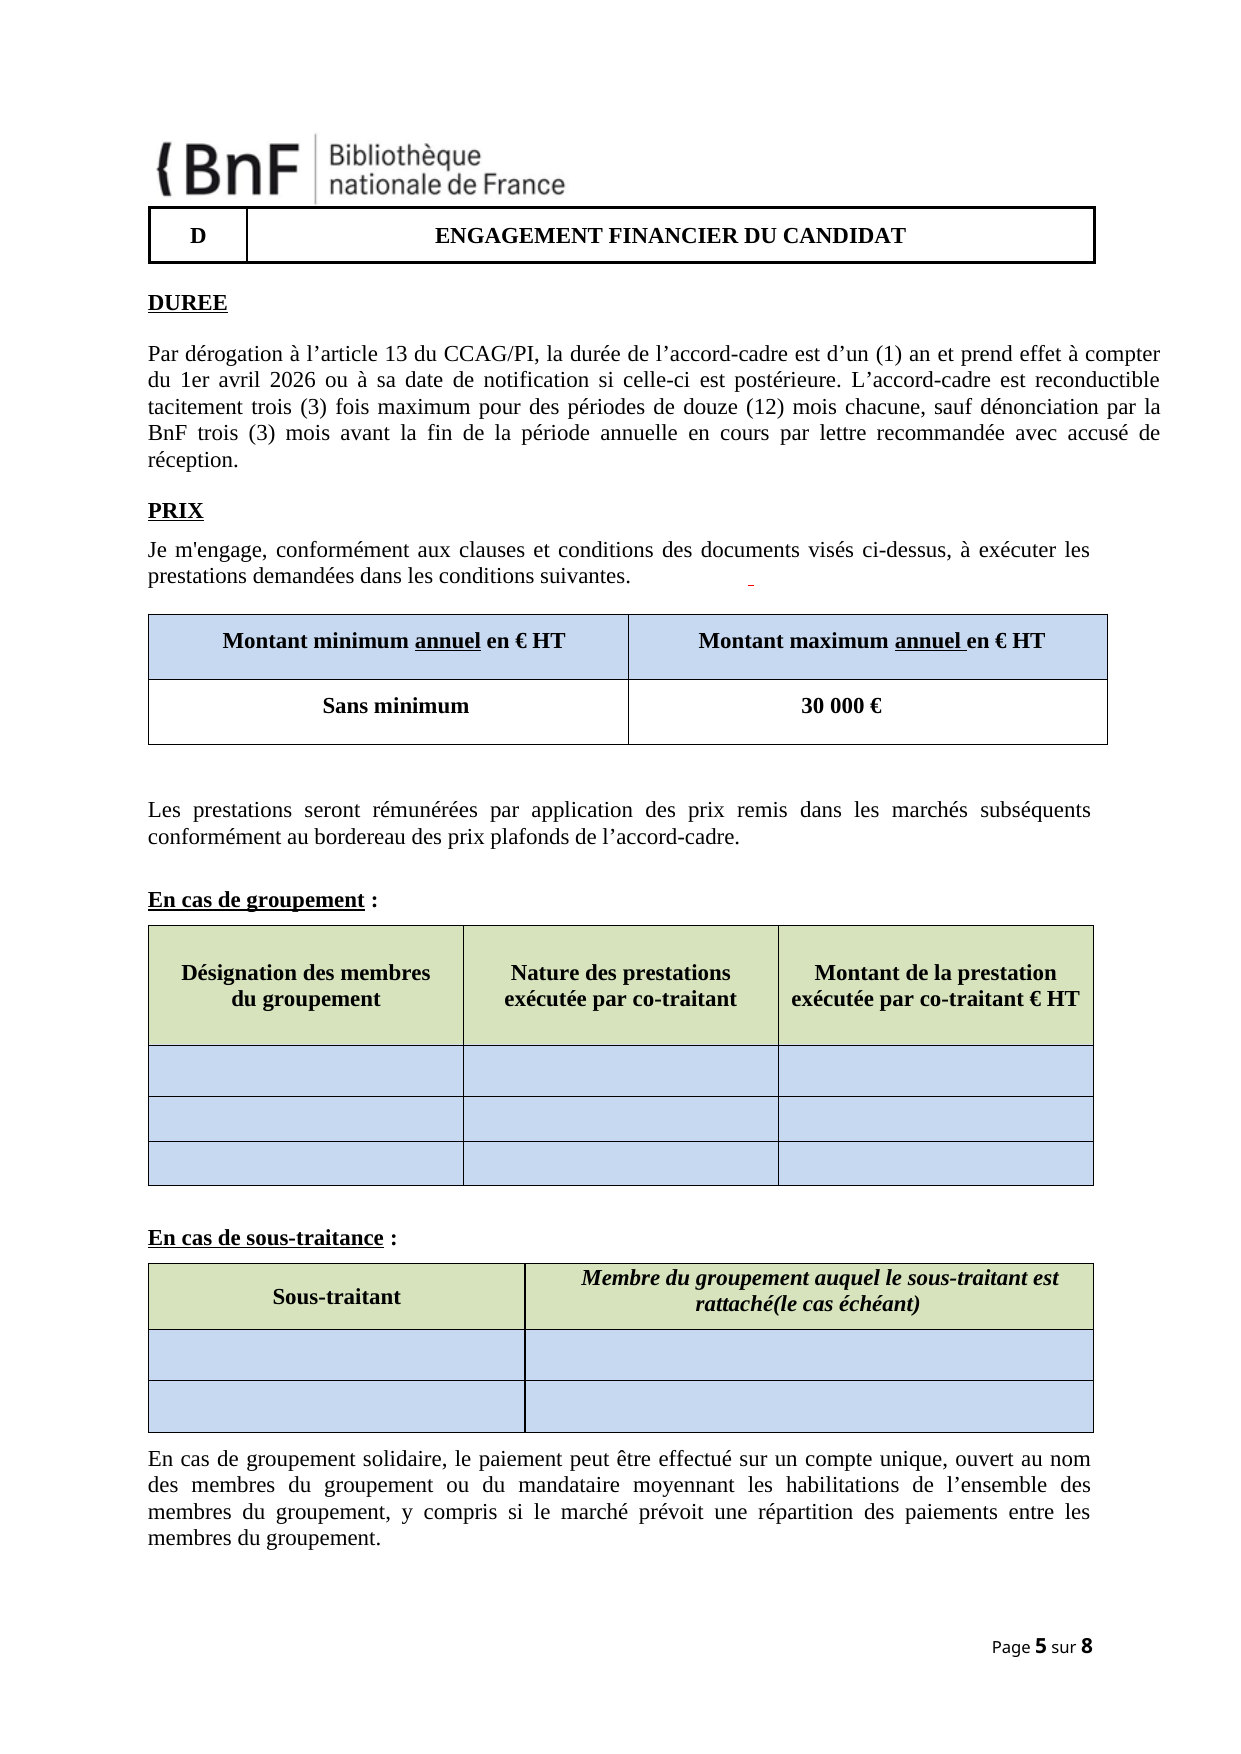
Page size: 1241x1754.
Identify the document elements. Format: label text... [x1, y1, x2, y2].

table_header ENGAGEMENT FINANCIER DU CANDIDAT [248, 209, 1093, 261]
text Les prestations seront rémunérées par application des prix remis dans les marchés subséquents conformément au bordereau des prix plafonds de l’accord-cadre. [148, 796, 1092, 849]
table_cell [526, 1330, 1093, 1380]
table_cell 30 000 € [629, 680, 1107, 744]
text Je m'engage, conformément aux clauses et conditions des documents visés ci-dessus, à exécuter les prestations demandées dans les conditions suivantes. [148, 536, 1092, 588]
table_cell [149, 1330, 524, 1380]
table_cell [464, 1142, 778, 1185]
table_header Montant de la prestation exécutée par co-traitant € HT [779, 926, 1093, 1044]
table_cell [464, 1046, 778, 1096]
table_header D [151, 209, 246, 261]
text En cas de sous-traitance : [148, 1224, 1162, 1250]
table_cell [779, 1142, 1093, 1185]
table_cell [149, 1097, 463, 1141]
table_cell [149, 1046, 463, 1096]
table_header Nature des prestations exécutée par co-traitant [464, 926, 778, 1044]
text En cas de groupement solidaire, le paiement peut être effectué sur un compte unique, ouvert au nom des membres du groupement ou du mandataire moyennant les habilitations de l’ensemble des membres du groupement, y compris si le marché prévoit une répartition des paiements entre les membres du groupement. [148, 1445, 1092, 1551]
table_header Désignation des membres du groupement [149, 926, 463, 1044]
table_header Membre du groupement auquel le sous-traitant est rattaché(le cas échéant) [526, 1264, 1093, 1329]
table_cell Sans minimum [149, 680, 628, 744]
text PRIX [148, 497, 1162, 523]
text DUREE [148, 289, 1162, 315]
table_header Montant minimum annuel en € HT [149, 615, 628, 679]
table_cell [779, 1046, 1093, 1096]
table_cell [149, 1381, 524, 1432]
picture [147, 131, 583, 206]
text Par dérogation à l’article 13 du CCAG/PI, la durée de l’accord-cadre est d’un (1) an et prend effet à compter du 1er avril 2026 ou à sa date de notification si celle-ci est postérieure. L’accord-cadre est reconductible tacitement trois (3) fois maximum pour des périodes de douze (12) mois chacune, sauf dénonciation par la BnF trois (3) mois avant la fin de la période annuelle en cours par lettre recommandée avec accusé de réception. [148, 340, 1162, 472]
table_header Sous-traitant [149, 1264, 524, 1329]
text En cas de groupement : [148, 887, 1162, 913]
table_cell [526, 1381, 1093, 1432]
table_cell [779, 1097, 1093, 1141]
table_cell [464, 1097, 778, 1141]
table_cell [149, 1142, 463, 1185]
table_header Montant maximum annuel en € HT [629, 615, 1107, 679]
